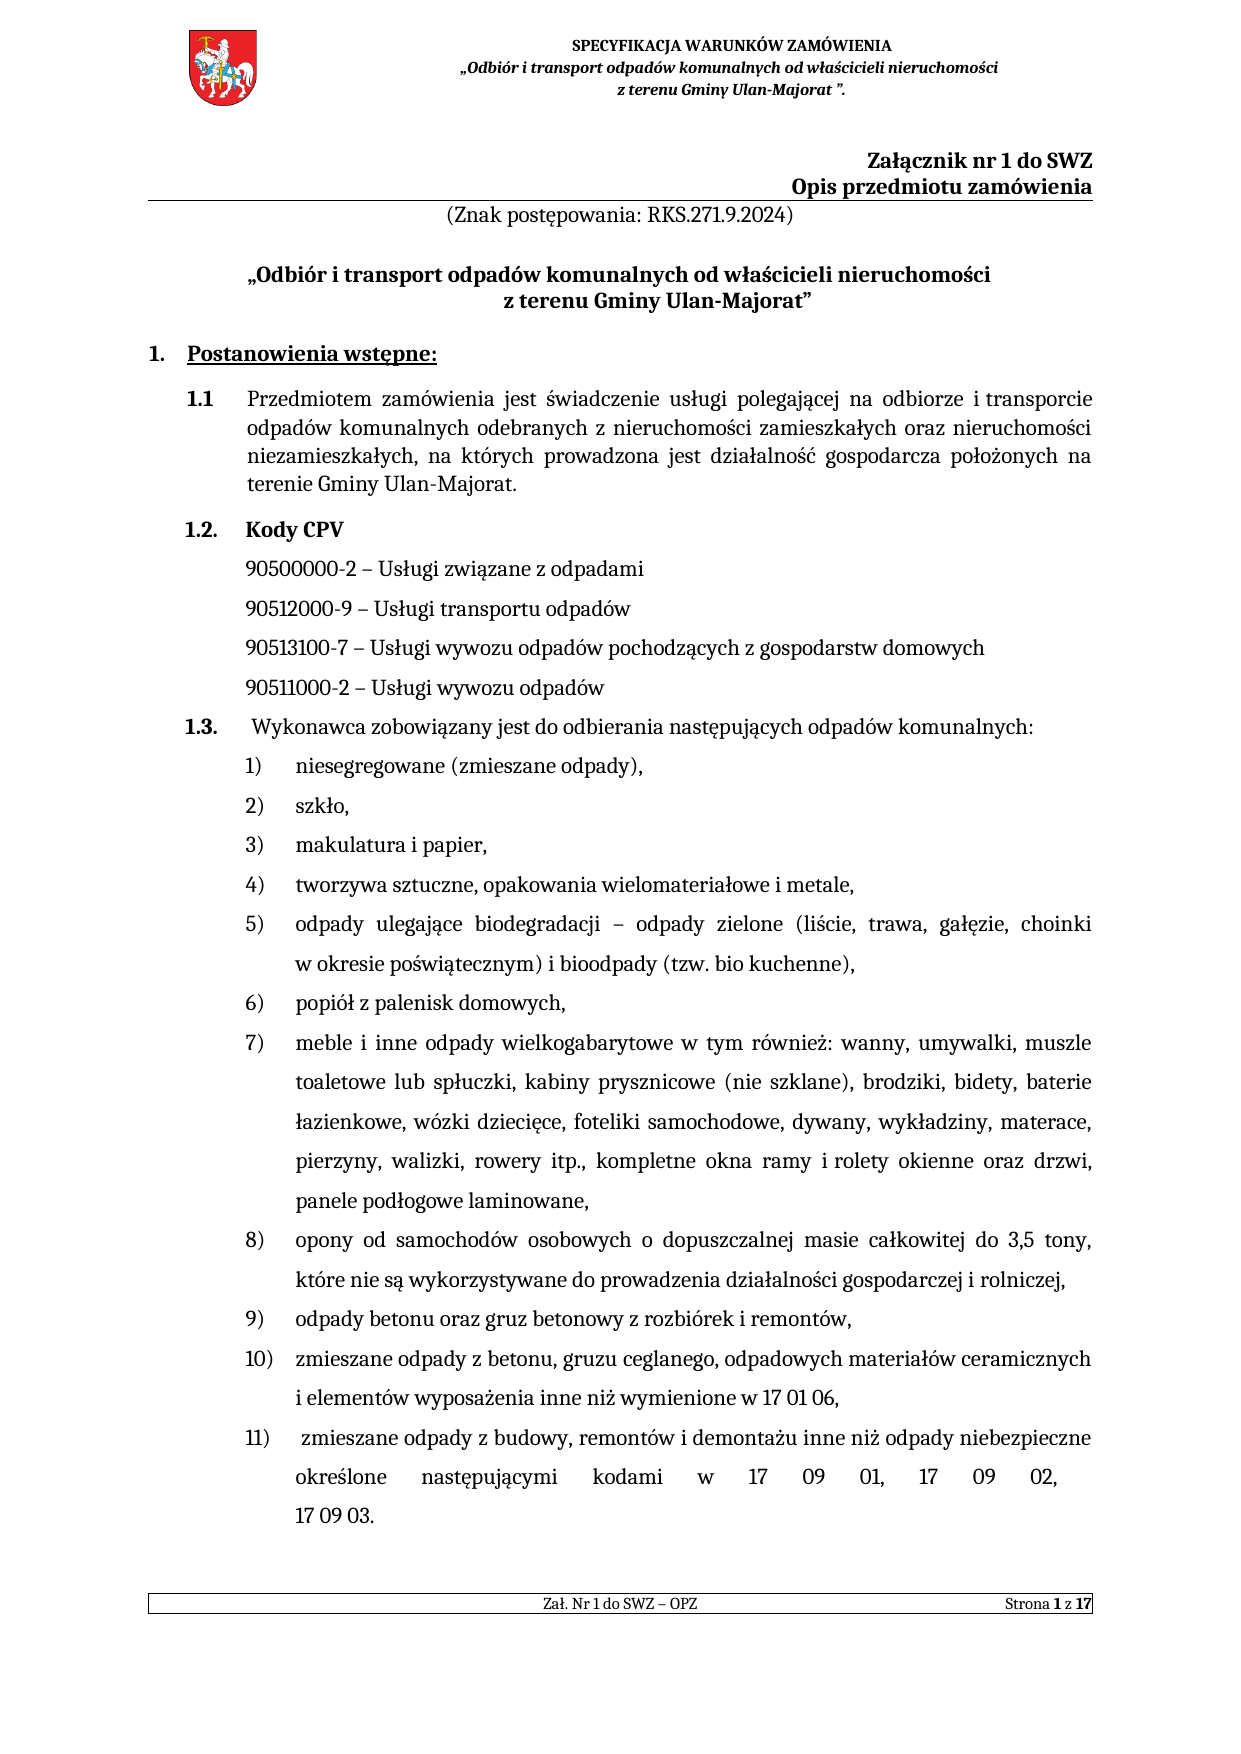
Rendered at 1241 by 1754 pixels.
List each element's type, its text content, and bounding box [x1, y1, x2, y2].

list meble i inne odpady wielkogabarytowe w tym również: wanny, umywalki, muszle toaletowe lub spłuczki, kabiny prysznicowe (nie szklane), brodziki, bidety, baterie łazienkowe, wózki dziecięce, foteliki samochodowe, dywany, wykładziny, materace, pierzyny, walizki, rowery itp., kompletne okna ramy i rolety okienne oraz drzwi, panele podłogowe laminowane, [245, 1029, 1093, 1214]
list tworzywa sztuczne, opakowania wielomateriałowe i metale, [245, 872, 1093, 898]
text Opis przedmiotu zamówienia [148, 174, 1093, 200]
list „Odbiór i transport odpadów komunalnych od właścicieli nieruchomości z terenu Gminy Ulan-Majorat” [146, 262, 1093, 314]
list szkło, [245, 793, 1093, 819]
list niesegregowane (zmieszane odpady), [245, 753, 1093, 779]
list 90500000-2 – Usługi związane z odpadami [223, 556, 1093, 582]
text (Znak postępowania: RKS.271.9.2024) [148, 201, 1093, 228]
list 90513100-7 – Usługi wywozu odpadów pochodzących z gospodarstw domowych [223, 635, 1093, 661]
list 90512000-9 – Usługi transportu odpadów [223, 595, 1093, 622]
picture [189, 30, 257, 106]
text 1.3. Wykonawca zobowiązany jest do odbierania następujących odpadów komunalnych: [185, 714, 1093, 740]
list opony od samochodów osobowych o dopuszczalnej masie całkowitej do 3,5 tony, które nie są wykorzystywane do prowadzenia działalności gospodarczej i rolniczej, [245, 1227, 1093, 1293]
list Postanowienia wstępne: [149, 341, 1093, 367]
list zmieszane odpady z betonu, gruzu ceglanego, odpadowych materiałów ceramicznych i elementów wyposażenia inne niż wymienione w 17 01 06, [245, 1345, 1093, 1411]
list makulatura i papier, [245, 832, 1093, 858]
text 1.1 Przedmiotem zamówienia jest świadczenie usługi polegającej na odbiorze i transporcie odpadów komunalnych odebranych z nieruchomości zamieszkałych oraz nieruchomości niezamieszkałych, na których prowadzona jest działalność gospodarcza położonych na terenie Gminy Ulan-Majorat. [187, 386, 1093, 498]
list popiół z palenisk domowych, [245, 990, 1093, 1016]
list odpady ulegające biodegradacji – odpady zielone (liście, trawa, gałęzie, choinki w okresie poświątecznym) i bioodpady (tzw. bio kuchenne), [245, 911, 1093, 977]
text Załącznik nr 1 do SWZ [148, 148, 1093, 174]
list zmieszane odpady z budowy, remontów i demontażu inne niż odpady niebezpieczne określone następującymi kodami w 17 09 01, 17 09 02, 17 09 03. [245, 1424, 1093, 1530]
list 90511000-2 – Usługi wywozu odpadów [223, 674, 1093, 701]
text 1.2. Kody CPV [185, 516, 1093, 543]
list odpady betonu oraz gruz betonowy z rozbiórek i remontów, [245, 1306, 1093, 1332]
